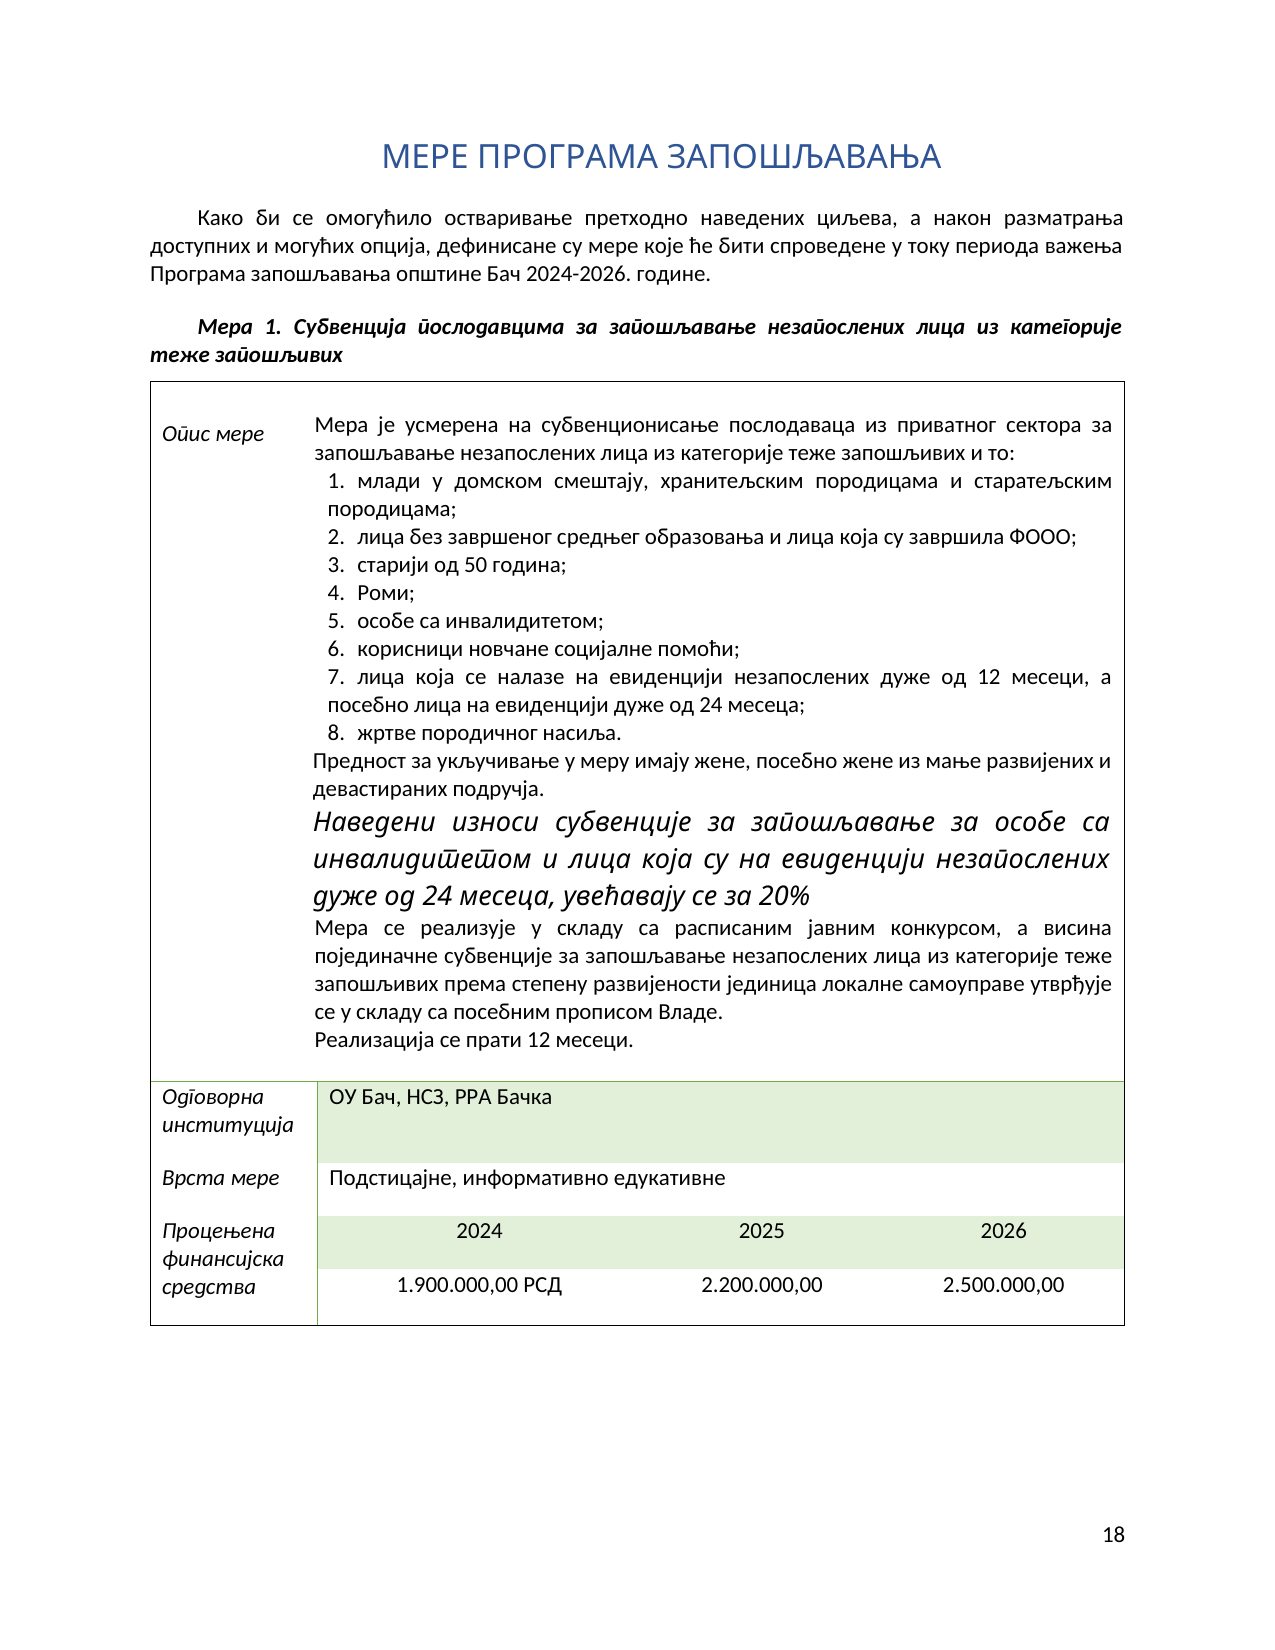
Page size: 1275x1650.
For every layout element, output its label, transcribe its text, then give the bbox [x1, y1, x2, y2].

subtitle Мера 1. Субвенција послодавцима за запошљавање незапослених лица из категорије теже запошљивих [150, 312, 1125, 368]
table_cell 2026 [883, 1216, 1124, 1269]
table_cell 1.900.000,00 РСД [318, 1269, 641, 1325]
table_cell 2024 [318, 1216, 641, 1269]
subtitle МЕРЕ ПРОГРАМА ЗАПОШЉАВАЊА [150, 133, 1125, 178]
table_cell Одговорна институција [151, 1082, 317, 1163]
text Како би се омогућило остваривање претходно наведених циљева, а након разматрања доступних и могућих опција, дефинисане су мере које ће бити спроведене у току периода важења Програма запошљавања општине Бач 2024-2026. године. [150, 203, 1125, 287]
table_cell 2.500.000,00 [883, 1269, 1124, 1325]
table_cell 2025 [641, 1216, 883, 1269]
table_header Мера је усмерена на субвенционисање послодаваца из приватног сектора за запошљавање незапослених лица из категорије теже запошљивих и то: млади у домском смештају, хранитељским породицама и старатељским породицама; лица без завршеног средњег образовања и лица која су завршила ФООО; старији од 50 година; Роми; особе са инвалидитетом; корисници новчане социјалне помоћи; лица која се налазе на евиденцији незапослених дуже од 12 месеци, а посебно лица на евиденцији дуже од 24 месеца; жртве породичног насиља. Предност за укључивање у меру имају жене, посебно жене из мање развијених и девастираних подручја. Наведени износи субвенције за запошљавање за особе са инвалидитетом и лица која су на евиденцији незапослених дуже од 24 месеца, увећавају се за 20% Мера се реализује у складу са расписаним јавним конкурсом, а висина појединачне субвенције за запошљавање незапослених лица из категорије теже запошљивих према степену развијености јединица локалне самоуправе утврђује се у складу са посебним прописом Владе. Реализација се прати 12 месеци. [303, 382, 1124, 1081]
table_cell ОУ Бач, НСЗ, РРА Бачка [318, 1082, 1124, 1163]
table_header Опис мере [151, 382, 303, 1081]
table_cell Процењена финансијска средства [151, 1216, 317, 1325]
table_cell Подстицајне, информативно едукативне [318, 1163, 1124, 1216]
table_cell Врста мере [151, 1163, 317, 1216]
table_cell 2.200.000,00 [641, 1269, 883, 1325]
